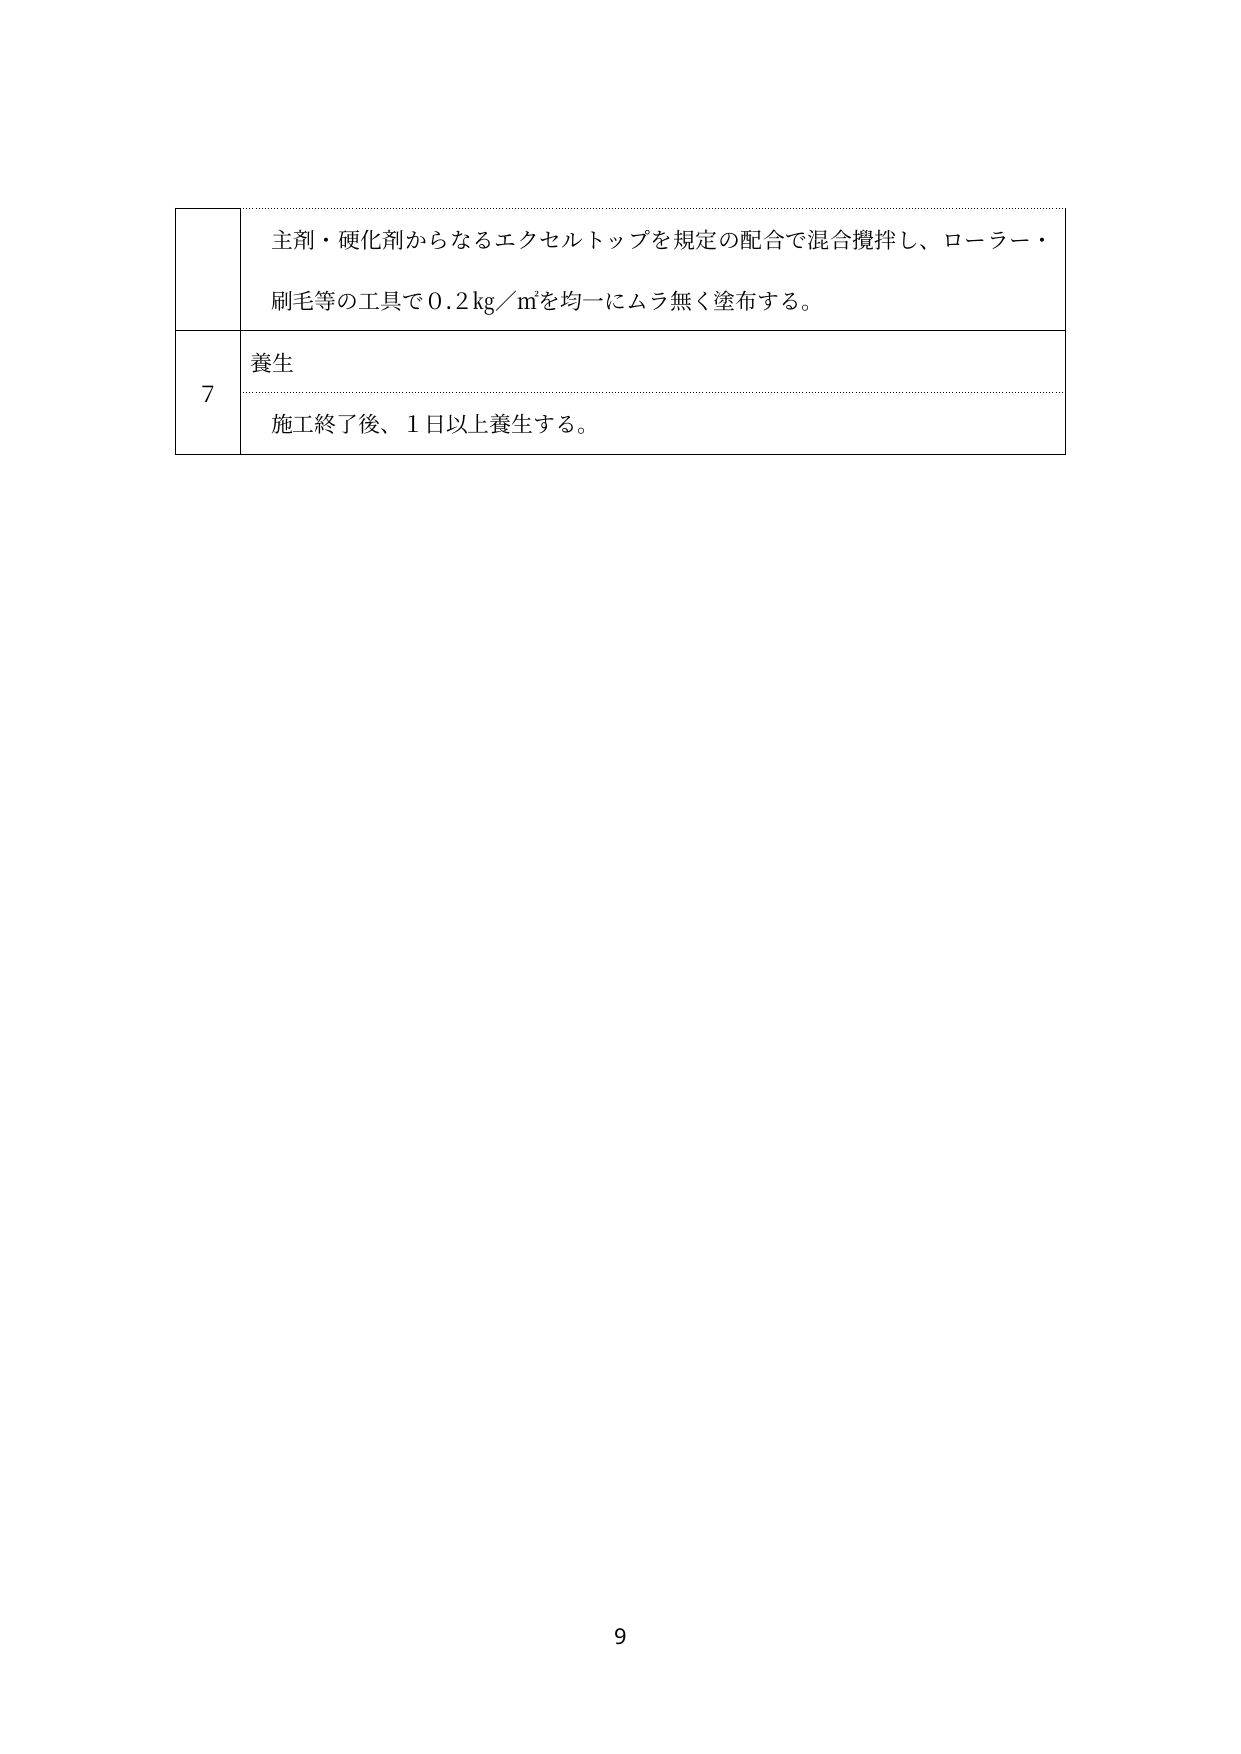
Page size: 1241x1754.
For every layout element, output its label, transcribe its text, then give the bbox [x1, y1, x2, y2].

table_cell 養生 [241, 331, 1065, 392]
table_cell 施工終了後、１日以上養生する。 [241, 392, 1065, 454]
table_cell ６ [176, 209, 240, 330]
table_cell ７ [176, 331, 240, 454]
table_cell 主剤・硬化剤からなるエクセルトップを規定の配合で混合攪拌し、ローラー・刷毛等の工具で０.２㎏／㎡を均一にムラ無く塗布する。 [241, 208, 1065, 330]
